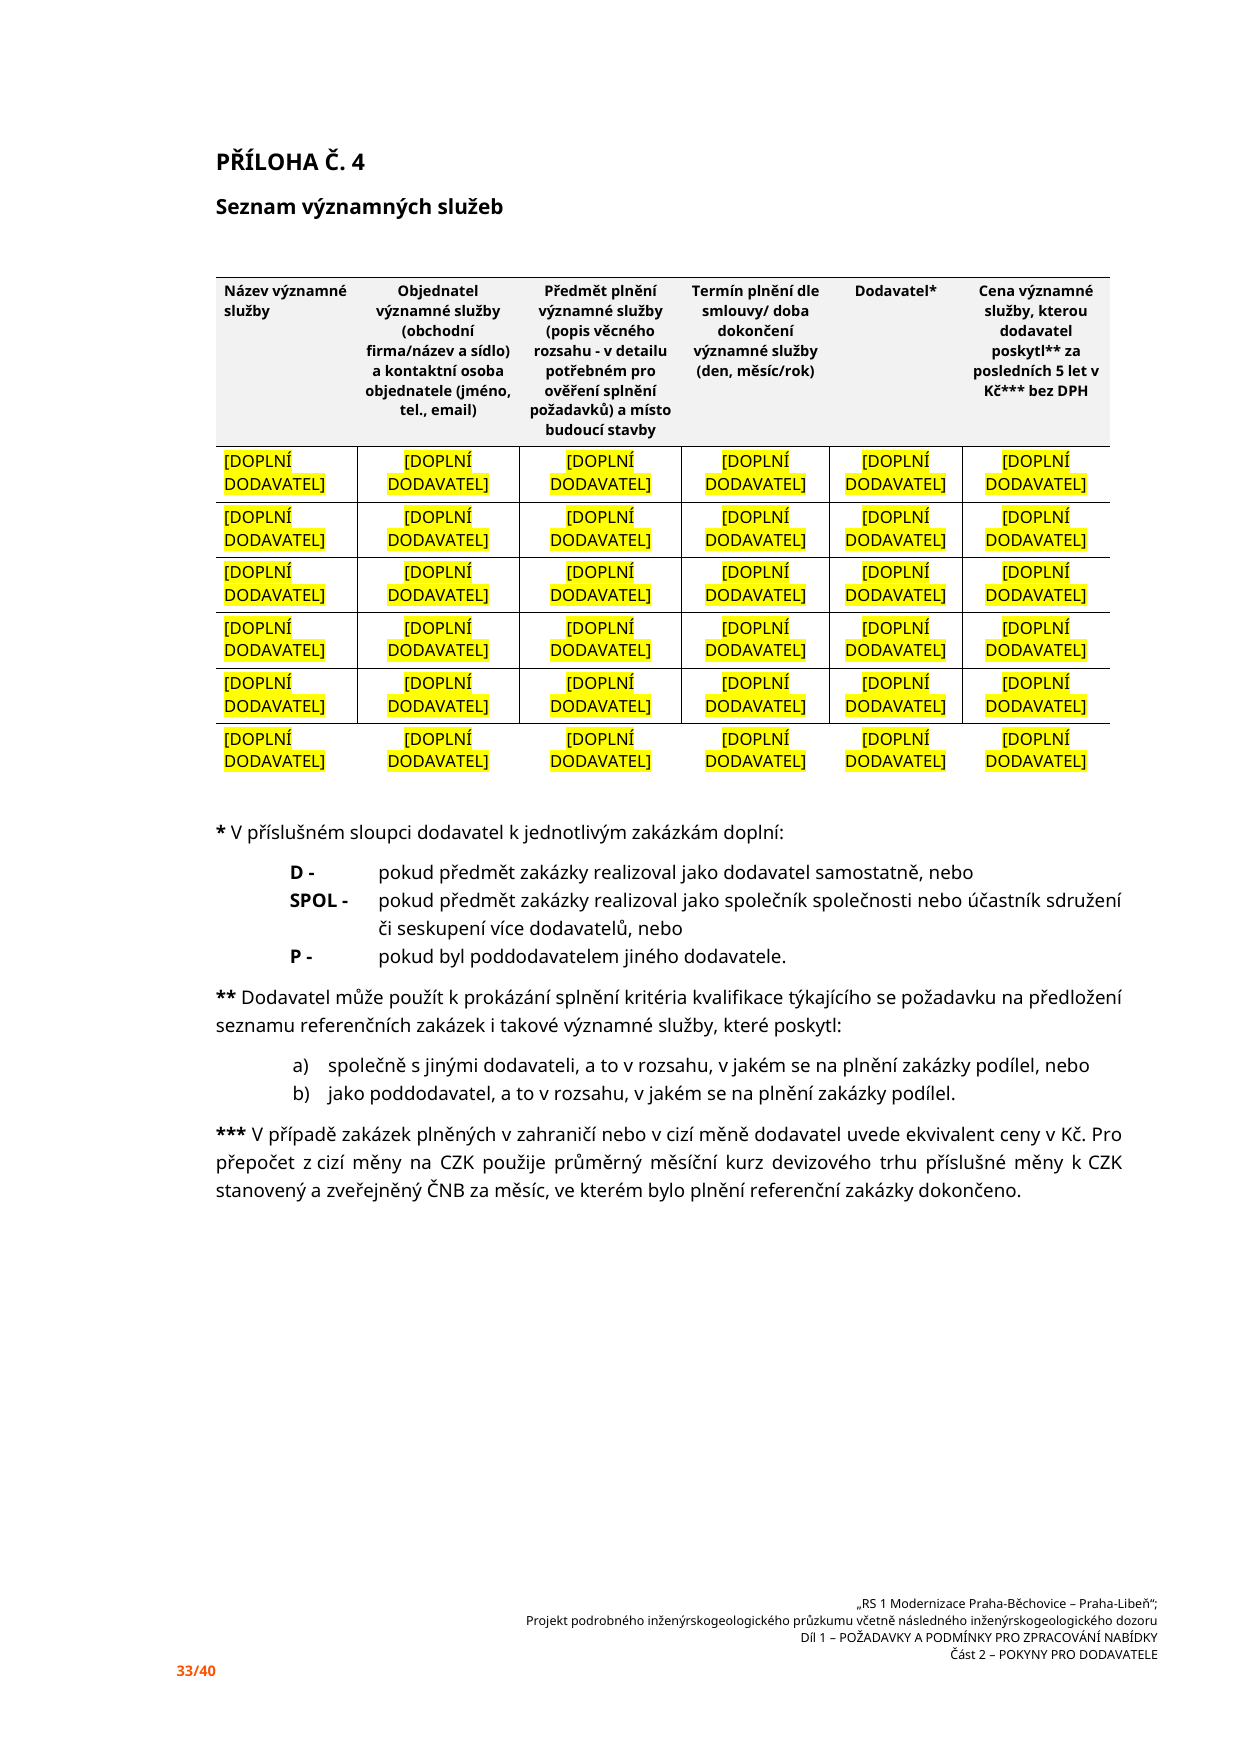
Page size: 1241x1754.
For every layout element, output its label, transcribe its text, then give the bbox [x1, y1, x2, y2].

table_cell [DOPLNÍ DODAVATEL] [358, 613, 519, 668]
table_cell [DOPLNÍ DODAVATEL] [830, 558, 962, 612]
table_cell [DOPLNÍ DODAVATEL] [216, 724, 357, 778]
table_header Objednatel významné služby (obchodní firma/název a sídlo) a kontaktní osoba objednatele (jméno, tel., email) [357, 278, 519, 446]
table_cell [DOPLNÍ DODAVATEL] [216, 558, 357, 612]
table_cell [DOPLNÍ DODAVATEL] [963, 613, 1110, 668]
table_cell [DOPLNÍ DODAVATEL] [682, 447, 829, 501]
text Příloha č. 4 [216, 146, 1122, 177]
table_header Cena významné služby, kterou dodavatel poskytl** za posledních 5 let v Kč*** bez DPH [962, 278, 1110, 446]
text Seznam významných služeb [216, 192, 1122, 221]
table_cell [DOPLNÍ DODAVATEL] [682, 613, 829, 668]
table_cell [DOPLNÍ DODAVATEL] [829, 724, 962, 778]
table_cell [DOPLNÍ DODAVATEL] [520, 447, 681, 501]
table_cell [DOPLNÍ DODAVATEL] [963, 669, 1110, 723]
text D - pokud předmět zakázky realizoval jako dodavatel samostatně, nebo [289, 859, 1122, 885]
text ** Dodavatel může použít k prokázání splnění kritéria kvalifikace týkajícího se požadavku na předložení seznamu referenčních zakázek i takové významné služby, které poskytl: [216, 984, 1122, 1038]
table_cell [DOPLNÍ DODAVATEL] [216, 503, 357, 557]
table_cell [DOPLNÍ DODAVATEL] [216, 447, 357, 501]
table_cell [DOPLNÍ DODAVATEL] [682, 558, 829, 612]
table_cell [DOPLNÍ DODAVATEL] [963, 447, 1110, 501]
table_cell [DOPLNÍ DODAVATEL] [963, 503, 1110, 557]
table_cell [DOPLNÍ DODAVATEL] [216, 613, 357, 668]
text SPOL - pokud předmět zakázky realizoval jako společník společnosti nebo účastník sdružení či seskupení více dodavatelů, nebo [289, 887, 1122, 941]
text * V příslušném sloupci dodavatel k jednotlivým zakázkám doplní: [216, 819, 1122, 844]
table_cell [DOPLNÍ DODAVATEL] [357, 724, 519, 778]
table_cell [DOPLNÍ DODAVATEL] [520, 503, 681, 557]
table_cell [DOPLNÍ DODAVATEL] [830, 613, 962, 668]
table_cell [DOPLNÍ DODAVATEL] [682, 503, 829, 557]
table_cell [DOPLNÍ DODAVATEL] [358, 669, 519, 723]
table_cell [DOPLNÍ DODAVATEL] [358, 503, 519, 557]
list společně s jinými dodavateli, a to v rozsahu, v jakém se na plnění zakázky podílel, nebo [292, 1053, 1122, 1078]
table_cell [DOPLNÍ DODAVATEL] [830, 503, 962, 557]
table_cell [DOPLNÍ DODAVATEL] [963, 558, 1110, 612]
table_header Název významné služby [216, 278, 357, 446]
table_header Předmět plnění významné služby (popis věcného rozsahu - v detailu potřebném pro ověření splnění požadavků) a místo budoucí stavby [519, 278, 682, 446]
text *** V případě zakázek plněných v zahraničí nebo v cizí měně dodavatel uvede ekvivalent ceny v Kč. Pro přepočet z cizí měny na CZK použije průměrný měsíční kurz devizového trhu příslušné měny k CZK stanovený a zveřejněný ČNB za měsíc, ve kterém bylo plnění referenční zakázky dokončeno. [216, 1121, 1122, 1203]
table_cell [DOPLNÍ DODAVATEL] [962, 724, 1110, 778]
table_cell [DOPLNÍ DODAVATEL] [358, 447, 519, 501]
table_cell [DOPLNÍ DODAVATEL] [682, 669, 829, 723]
table_cell [DOPLNÍ DODAVATEL] [682, 724, 829, 778]
table_cell [DOPLNÍ DODAVATEL] [830, 447, 962, 501]
table_cell [DOPLNÍ DODAVATEL] [520, 669, 681, 723]
table_header Dodavatel* [829, 278, 962, 446]
table_cell [DOPLNÍ DODAVATEL] [358, 558, 519, 612]
table_cell [DOPLNÍ DODAVATEL] [520, 558, 681, 612]
text jako poddodavatel, a to v rozsahu, v jakém se na plnění zakázky podílel. [292, 1081, 1122, 1106]
table_cell [DOPLNÍ DODAVATEL] [520, 613, 681, 668]
text P - pokud byl poddodavatelem jiného dodavatele. [289, 943, 1122, 969]
table_cell [DOPLNÍ DODAVATEL] [519, 724, 682, 778]
table_cell [DOPLNÍ DODAVATEL] [830, 669, 962, 723]
table_header Termín plnění dle smlouvy/ doba dokončení významné služby (den, měsíc/rok) [682, 278, 829, 446]
table_cell [DOPLNÍ DODAVATEL] [216, 669, 357, 723]
